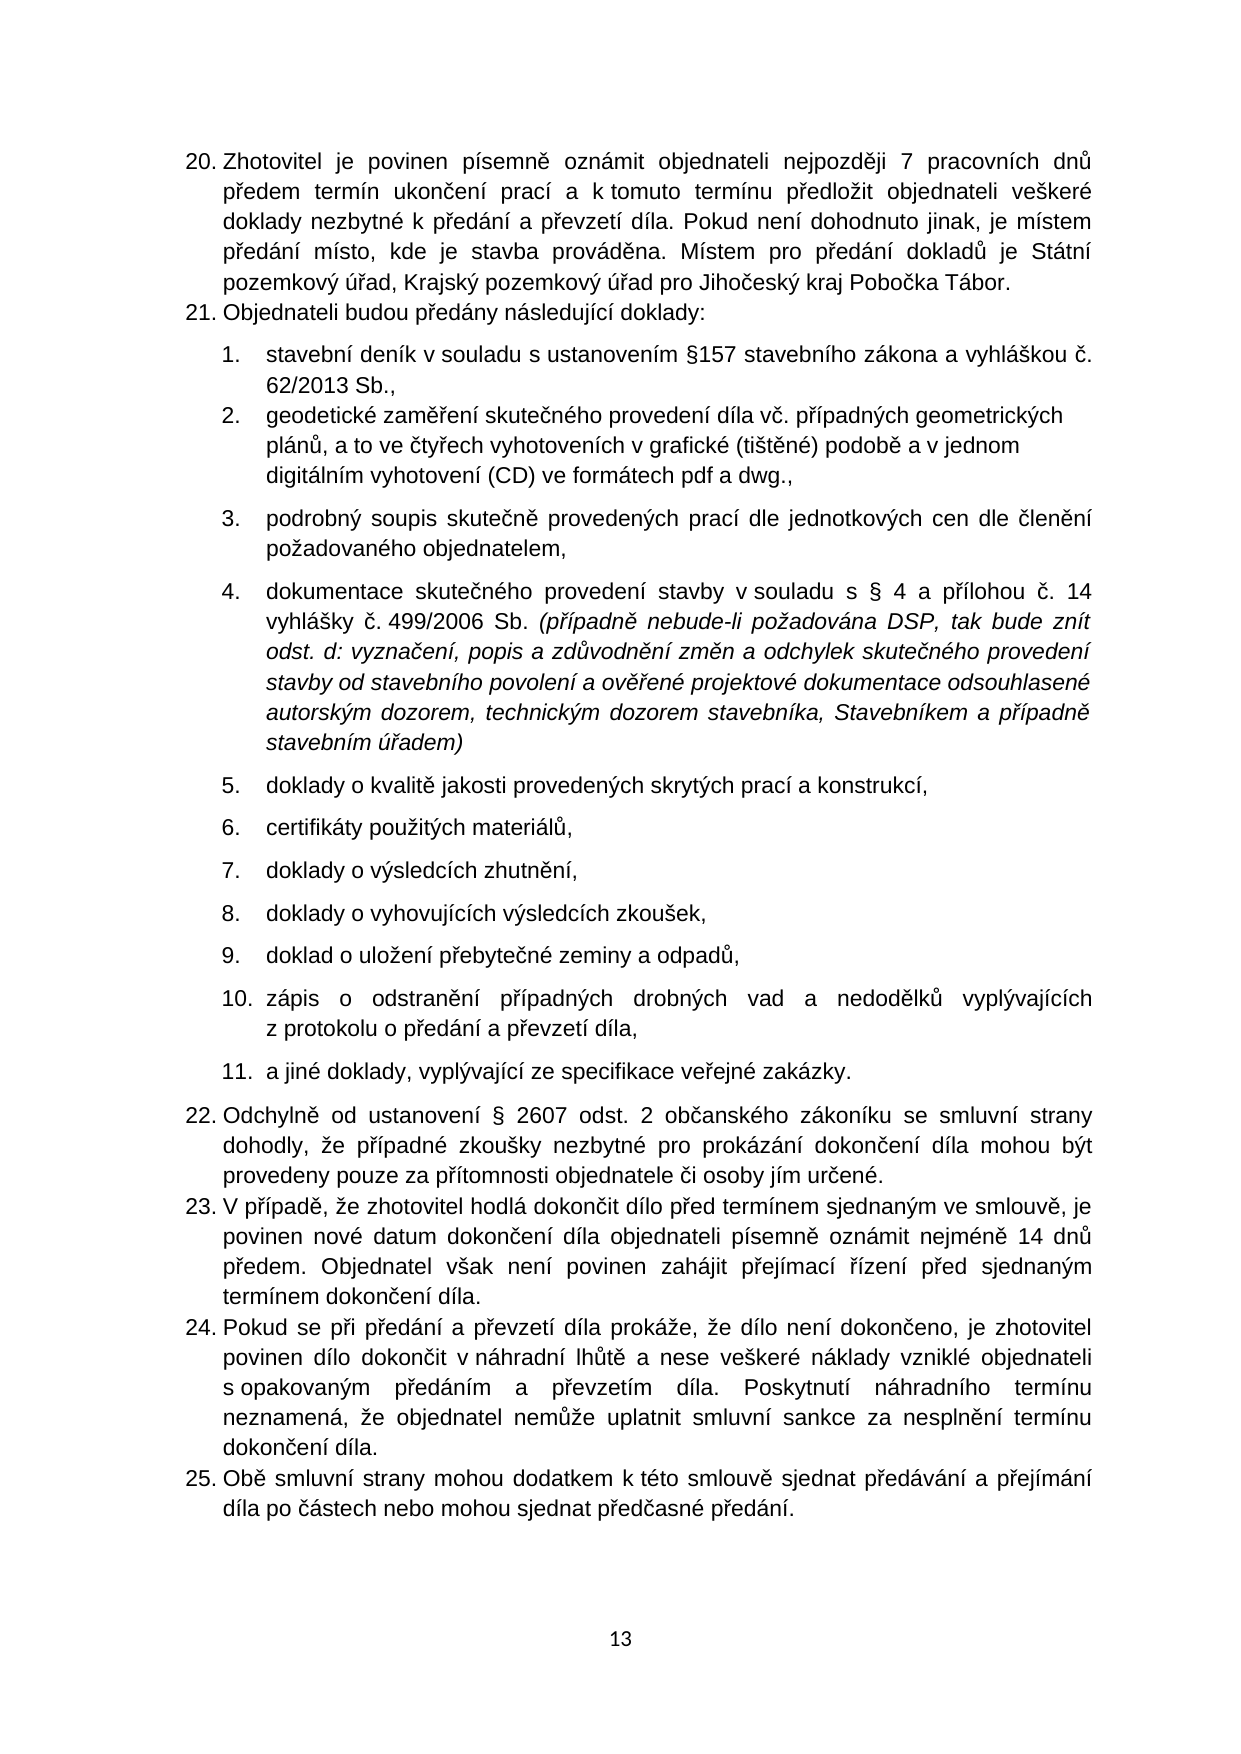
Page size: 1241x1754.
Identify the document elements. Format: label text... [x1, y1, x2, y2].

list podrobný soupis skutečně provedených prací dle jednotkových cen dle členění požadovaného objednatelem, [221, 505, 1093, 561]
list doklad o uložení přebytečné zeminy a odpadů, [221, 942, 1093, 969]
list doklady o kvalitě jakosti provedených skrytých prací a konstrukcí, [221, 772, 1093, 798]
list certifikáty použitých materiálů, [221, 814, 1093, 841]
list geodetické zaměření skutečného provedení díla vč. případných geometrických plánů, a to ve čtyřech vyhotoveních v grafické (tištěné) podobě a v jednom digitálním vyhotovení (CD) ve formátech pdf a dwg., [221, 402, 1093, 488]
list stavební deník v souladu s ustanovením §157 stavebního zákona a vyhláškou č. 62/2013 Sb., [221, 341, 1093, 398]
list Pokud se při předání a převzetí díla prokáže, že dílo není dokončeno, je zhotovitel povinen dílo dokončit v náhradní lhůtě a nese veškeré náklady vzniklé objednateli s opakovaným předáním a převzetím díla. Poskytnutí náhradního termínu neznamená, že objednatel nemůže uplatnit smluvní sankce za nesplnění termínu dokončení díla. [185, 1313, 1093, 1461]
list Objednateli budou předány následující doklady: [185, 299, 1093, 325]
list zápis o odstranění případných drobných vad a nedodělků vyplývajících z protokolu o předání a převzetí díla, [221, 985, 1093, 1042]
list V případě, že zhotovitel hodlá dokončit dílo před termínem sjednaným ve smlouvě, je povinen nové datum dokončení díla objednateli písemně oznámit nejméně 14 dnů předem. Objednatel však není povinen zahájit přejímací řízení před sjednaným termínem dokončení díla. [185, 1193, 1093, 1310]
list Zhotovitel je povinen písemně oznámit objednateli nejpozději 7 pracovních dnů předem termín ukončení prací a k tomuto termínu předložit objednateli veškeré doklady nezbytné k předání a převzetí díla. Pokud není dohodnuto jinak, je místem předání místo, kde je stavba prováděna. Místem pro předání dokladů je Státní pozemkový úřad, Krajský pozemkový úřad pro Jihočeský kraj Pobočka Tábor. [185, 148, 1093, 295]
list doklady o výsledcích zhutnění, [221, 857, 1093, 883]
list doklady o vyhovujících výsledcích zkoušek, [221, 900, 1093, 926]
list a jiné doklady, vyplývající ze specifikace veřejné zakázky. [221, 1058, 1093, 1084]
list dokumentace skutečného provedení stavby v souladu s § 4 a přílohou č. 14 vyhlášky č. 499/2006 Sb. (případně nebude-li požadována DSP, tak bude znít odst. d: vyznačení, popis a zdůvodnění změn a odchylek skutečného provedení stavby od stavebního povolení a ověřené projektové dokumentace odsouhlasené autorským dozorem, technickým dozorem stavebníka, Stavebníkem a případně stavebním úřadem) [221, 578, 1093, 755]
list Obě smluvní strany mohou dodatkem k této smlouvě sjednat předávání a přejímání díla po částech nebo mohou sjednat předčasné předání. [185, 1464, 1093, 1521]
list Odchylně od ustanovení § 2607 odst. 2 občanského zákoníku se smluvní strany dohodly, že případné zkoušky nezbytné pro prokázání dokončení díla mohou být provedeny pouze za přítomnosti objednatele či osoby jím určené. [185, 1102, 1093, 1189]
